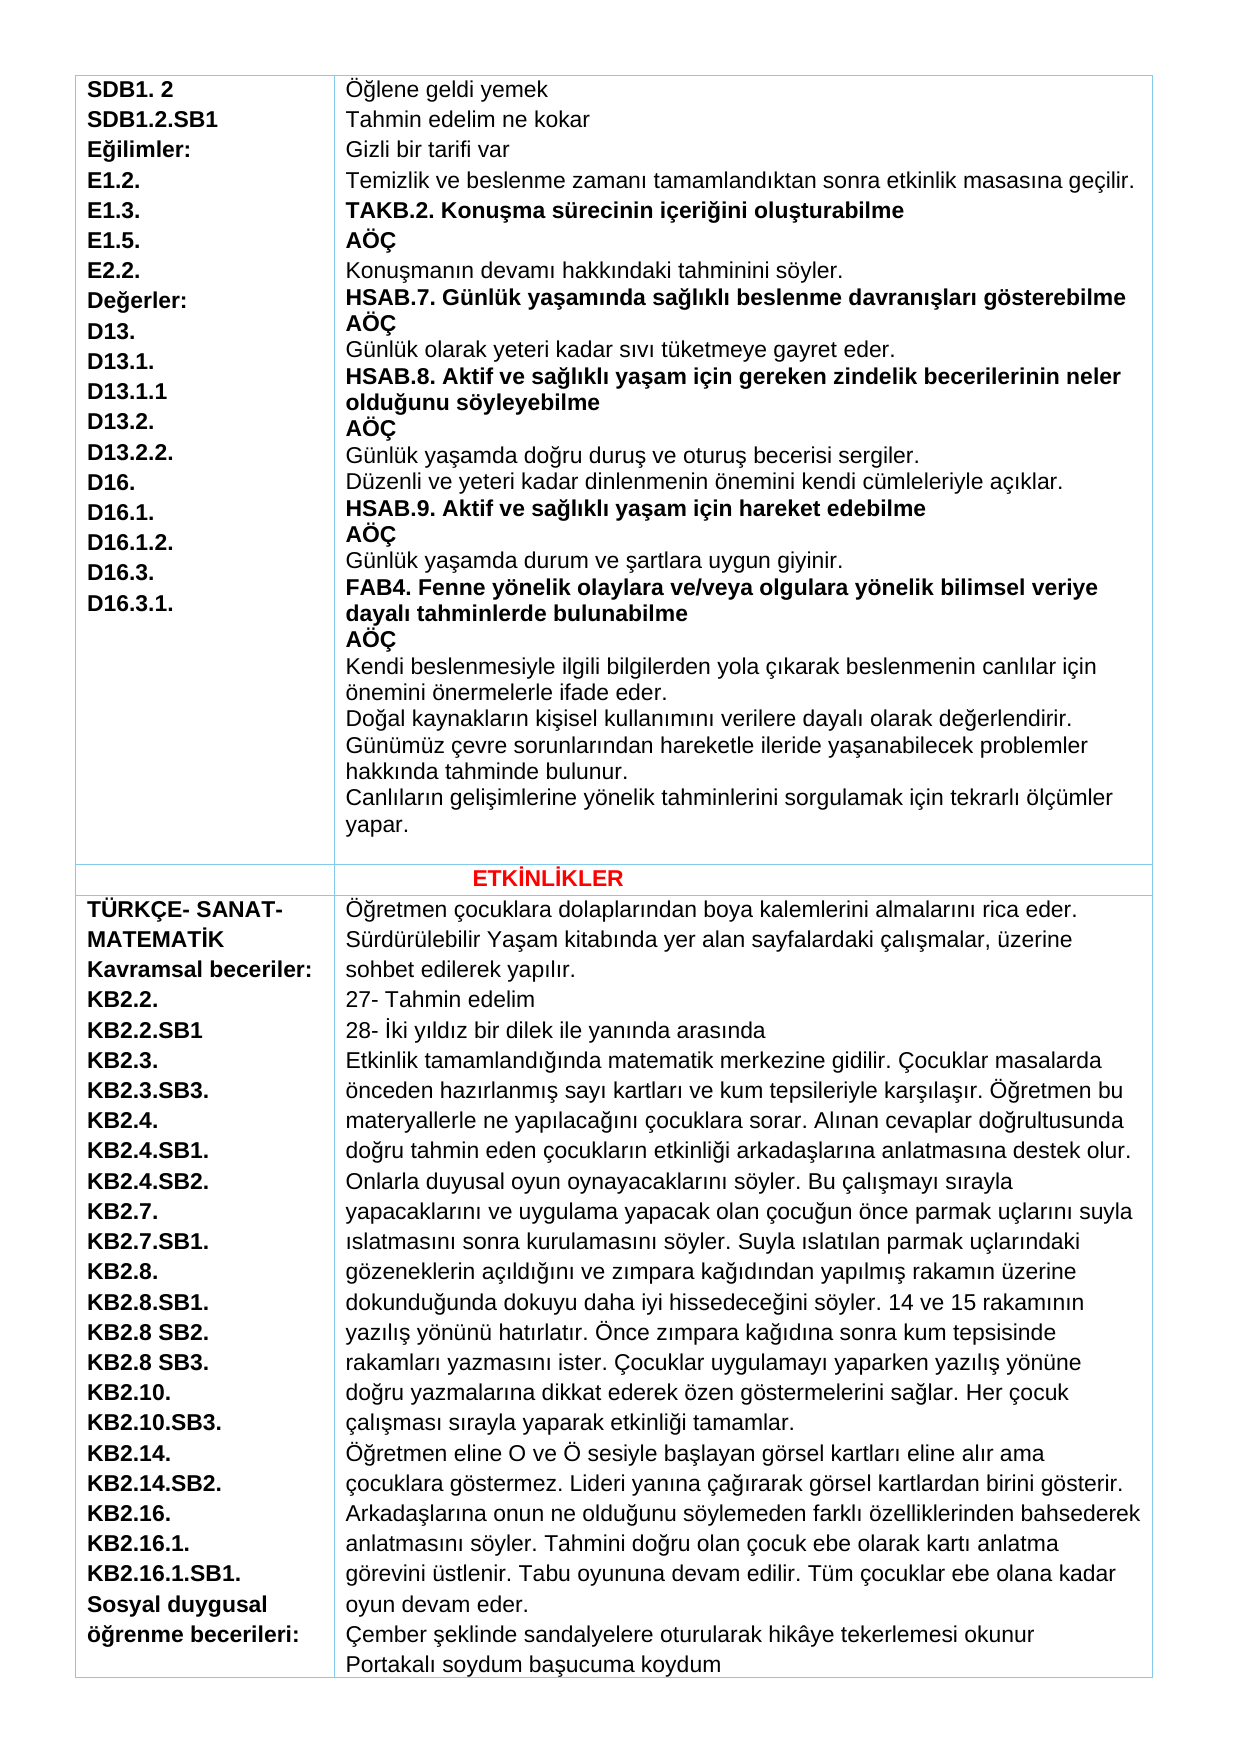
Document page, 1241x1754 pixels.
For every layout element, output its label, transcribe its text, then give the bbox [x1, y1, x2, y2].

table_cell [76, 896, 334, 1677]
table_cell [335, 896, 1152, 1677]
table_cell ETKİNLİKLER [335, 865, 1152, 895]
table_cell [76, 865, 334, 895]
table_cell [76, 76, 334, 863]
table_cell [335, 76, 1152, 863]
